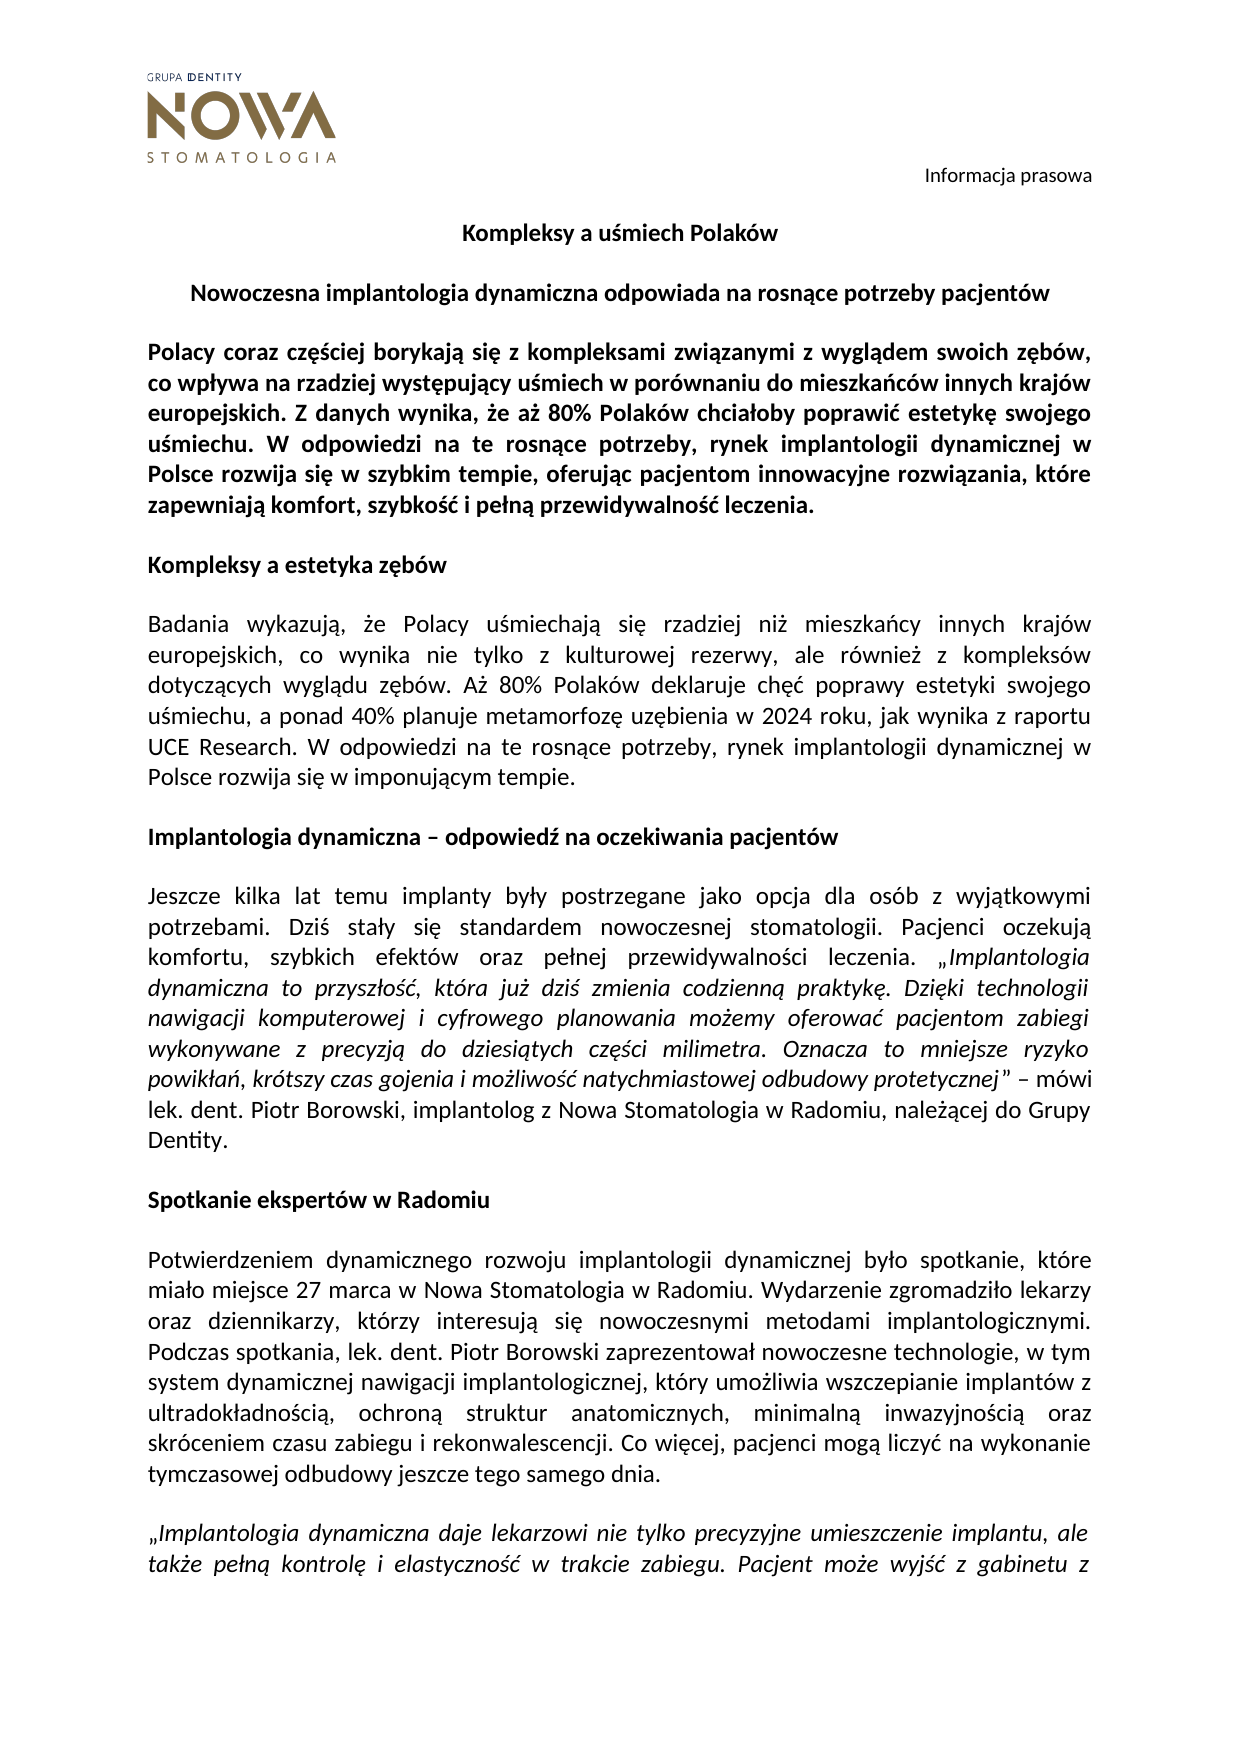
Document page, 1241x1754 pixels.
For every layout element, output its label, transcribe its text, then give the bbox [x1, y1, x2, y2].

text Spotkanie ekspertów w Radomiu [148, 1184, 1093, 1215]
text Nowoczesna implantologia dynamiczna odpowiada na rosnące potrzeby pacjentów [148, 277, 1093, 307]
text Kompleksy a estetyka zębów [148, 549, 1093, 579]
text Badania wykazują, że Polacy uśmiechają się rzadziej niż mieszkańcy innych krajów europejskich, co wynika nie tylko z kulturowej rezerwy, ale również z kompleksów dotyczących wyglądu zębów. Aż 80% Polaków deklaruje chęć poprawy estetyki swojego uśmiechu, a ponad 40% planuje metamorfozę uzębienia w 2024 roku, jak wynika z raportu UCE Research. W odpowiedzi na te rosnące potrzeby, rynek implantologii dynamicznej w Polsce rozwija się w imponującym tempie. [148, 608, 1093, 792]
text Kompleksy a uśmiech Polaków [148, 217, 1093, 248]
text Polacy coraz częściej borykają się z kompleksami związanymi z wyglądem swoich zębów, co wpływa na rzadziej występujący uśmiech w porównaniu do mieszkańców innych krajów europejskich. Z danych wynika, że aż 80% Polaków chciałoby poprawić estetykę swojego uśmiechu. W odpowiedzi na te rosnące potrzeby, rynek implantologii dynamicznej w Polsce rozwija się w szybkim tempie, oferując pacjentom innowacyjne rozwiązania, które zapewniają komfort, szybkość i pełną przewidywalność leczenia. [148, 337, 1093, 520]
text Implantologia dynamiczna – odpowiedź na oczekiwania pacjentów [148, 821, 1093, 851]
text Jeszcze kilka lat temu implanty były postrzegane jako opcja dla osób z wyjątkowymi potrzebami. Dziś stały się standardem nowoczesnej stomatologii. Pacjenci oczekują komfortu, szybkich efektów oraz pełnej przewidywalności leczenia. „Implantologia dynamiczna to przyszłość, która już dziś zmienia codzienną praktykę. Dzięki technologii nawigacji komputerowej i cyfrowego planowania możemy oferować pacjentom zabiegi wykonywane z precyzją do dziesiątych części milimetra. Oznacza to mniejsze ryzyko powikłań, krótszy czas gojenia i możliwość natychmiastowej odbudowy protetycznej” – mówi lek. dent. Piotr Borowski, implantolog z Nowa Stomatologia w Radomiu, należącej do Grupy Dentity. [148, 881, 1093, 1155]
text Informacja prasowa [148, 163, 1093, 188]
text Potwierdzeniem dynamicznego rozwoju implantologii dynamicznej było spotkanie, które miało miejsce 27 marca w Nowa Stomatologia w Radomiu. Wydarzenie zgromadziło lekarzy oraz dziennikarzy, którzy interesują się nowoczesnymi metodami implantologicznymi. Podczas spotkania, lek. dent. Piotr Borowski zaprezentował nowoczesne technologie, w tym system dynamicznej nawigacji implantologicznej, który umożliwia wszczepianie implantów z ultradokładnością, ochroną struktur anatomicznych, minimalną inwazyjnością oraz skróceniem czasu zabiegu i rekonwalescencji. Co więcej, pacjenci mogą liczyć na wykonanie tymczasowej odbudowy jeszcze tego samego dnia. [148, 1244, 1093, 1488]
picture [147, 73, 336, 163]
